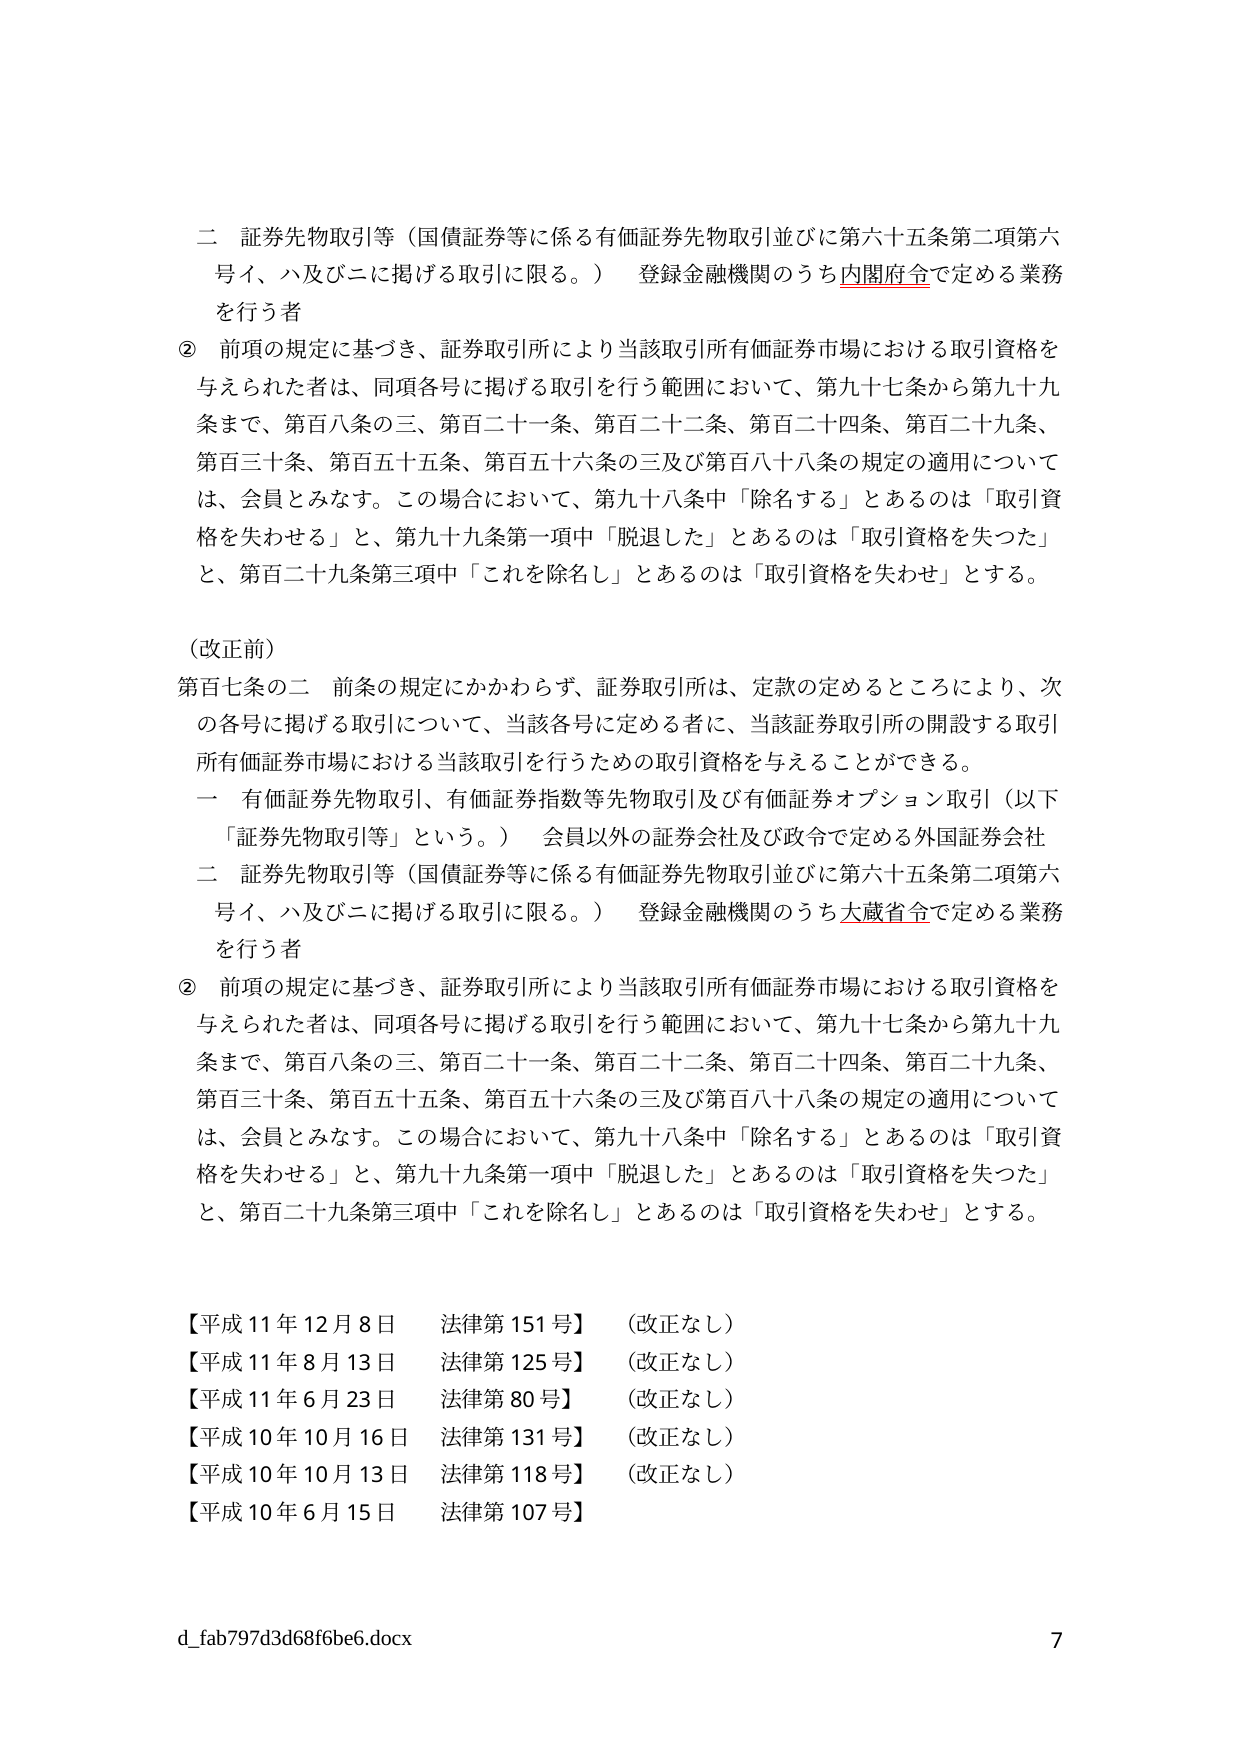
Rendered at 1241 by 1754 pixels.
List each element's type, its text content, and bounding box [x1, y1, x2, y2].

text 【平成11年12月8日 法律第151号】 （改正なし） [177, 1304, 1063, 1342]
text （改正前） [177, 629, 1063, 667]
text 【平成10年10月13日 法律第118号】 （改正なし） [177, 1454, 1063, 1492]
text ② 前項の規定に基づき、証券取引所により当該取引所有価証券市場における取引資格を与えられた者は、同項各号に掲げる取引を行う範囲において、第九十七条から第九十九条まで、第百八条の三、第百二十一条、第百二十二条、第百二十四条、第百二十九条、第百三十条、第百五十五条、第百五十六条の三及び第百八十八条の規定の適用については、会員とみなす。この場合において、第九十八条中「除名する」とあるのは「取引資格を失わせる」と、第九十九条第一項中「脱退した」とあるのは「取引資格を失つた」と、第百二十九条第三項中「これを除名し」とあるのは「取引資格を失わせ」とする。 [177, 967, 1063, 1229]
text 【平成11年8月13日 法律第125号】 （改正なし） [177, 1342, 1063, 1379]
text 【平成11年6月23日 法律第80号】 （改正なし） [177, 1379, 1063, 1417]
text ② 前項の規定に基づき、証券取引所により当該取引所有価証券市場における取引資格を与えられた者は、同項各号に掲げる取引を行う範囲において、第九十七条から第九十九条まで、第百八条の三、第百二十一条、第百二十二条、第百二十四条、第百二十九条、第百三十条、第百五十五条、第百五十六条の三及び第百八十八条の規定の適用については、会員とみなす。この場合において、第九十八条中「除名する」とあるのは「取引資格を失わせる」と、第九十九条第一項中「脱退した」とあるのは「取引資格を失つた」と、第百二十九条第三項中「これを除名し」とあるのは「取引資格を失わせ」とする。 [177, 329, 1063, 592]
text 【平成10年6月15日 法律第107号】 [177, 1492, 1063, 1529]
text 一 有価証券先物取引、有価証券指数等先物取引及び有価証券オプション取引（以下「証券先物取引等」という。） 会員以外の証券会社及び政令で定める外国証券会社 [196, 779, 1063, 854]
text 二 証券先物取引等（国債証券等に係る有価証券先物取引並びに第六十五条第二項第六号イ、ハ及びニに掲げる取引に限る。） 登録金融機関のうち大蔵省令で定める業務を行う者 [196, 854, 1063, 967]
text 【平成10年10月16日 法律第131号】 （改正なし） [177, 1417, 1063, 1454]
text 第百七条の二 前条の規定にかかわらず、証券取引所は、定款の定めるところにより、次の各号に掲げる取引について、当該各号に定める者に、当該証券取引所の開設する取引所有価証券市場における当該取引を行うための取引資格を与えることができる。 [177, 667, 1063, 779]
text 二 証券先物取引等（国債証券等に係る有価証券先物取引並びに第六十五条第二項第六号イ、ハ及びニに掲げる取引に限る。） 登録金融機関のうち内閣府令で定める業務を行う者 [196, 217, 1063, 329]
